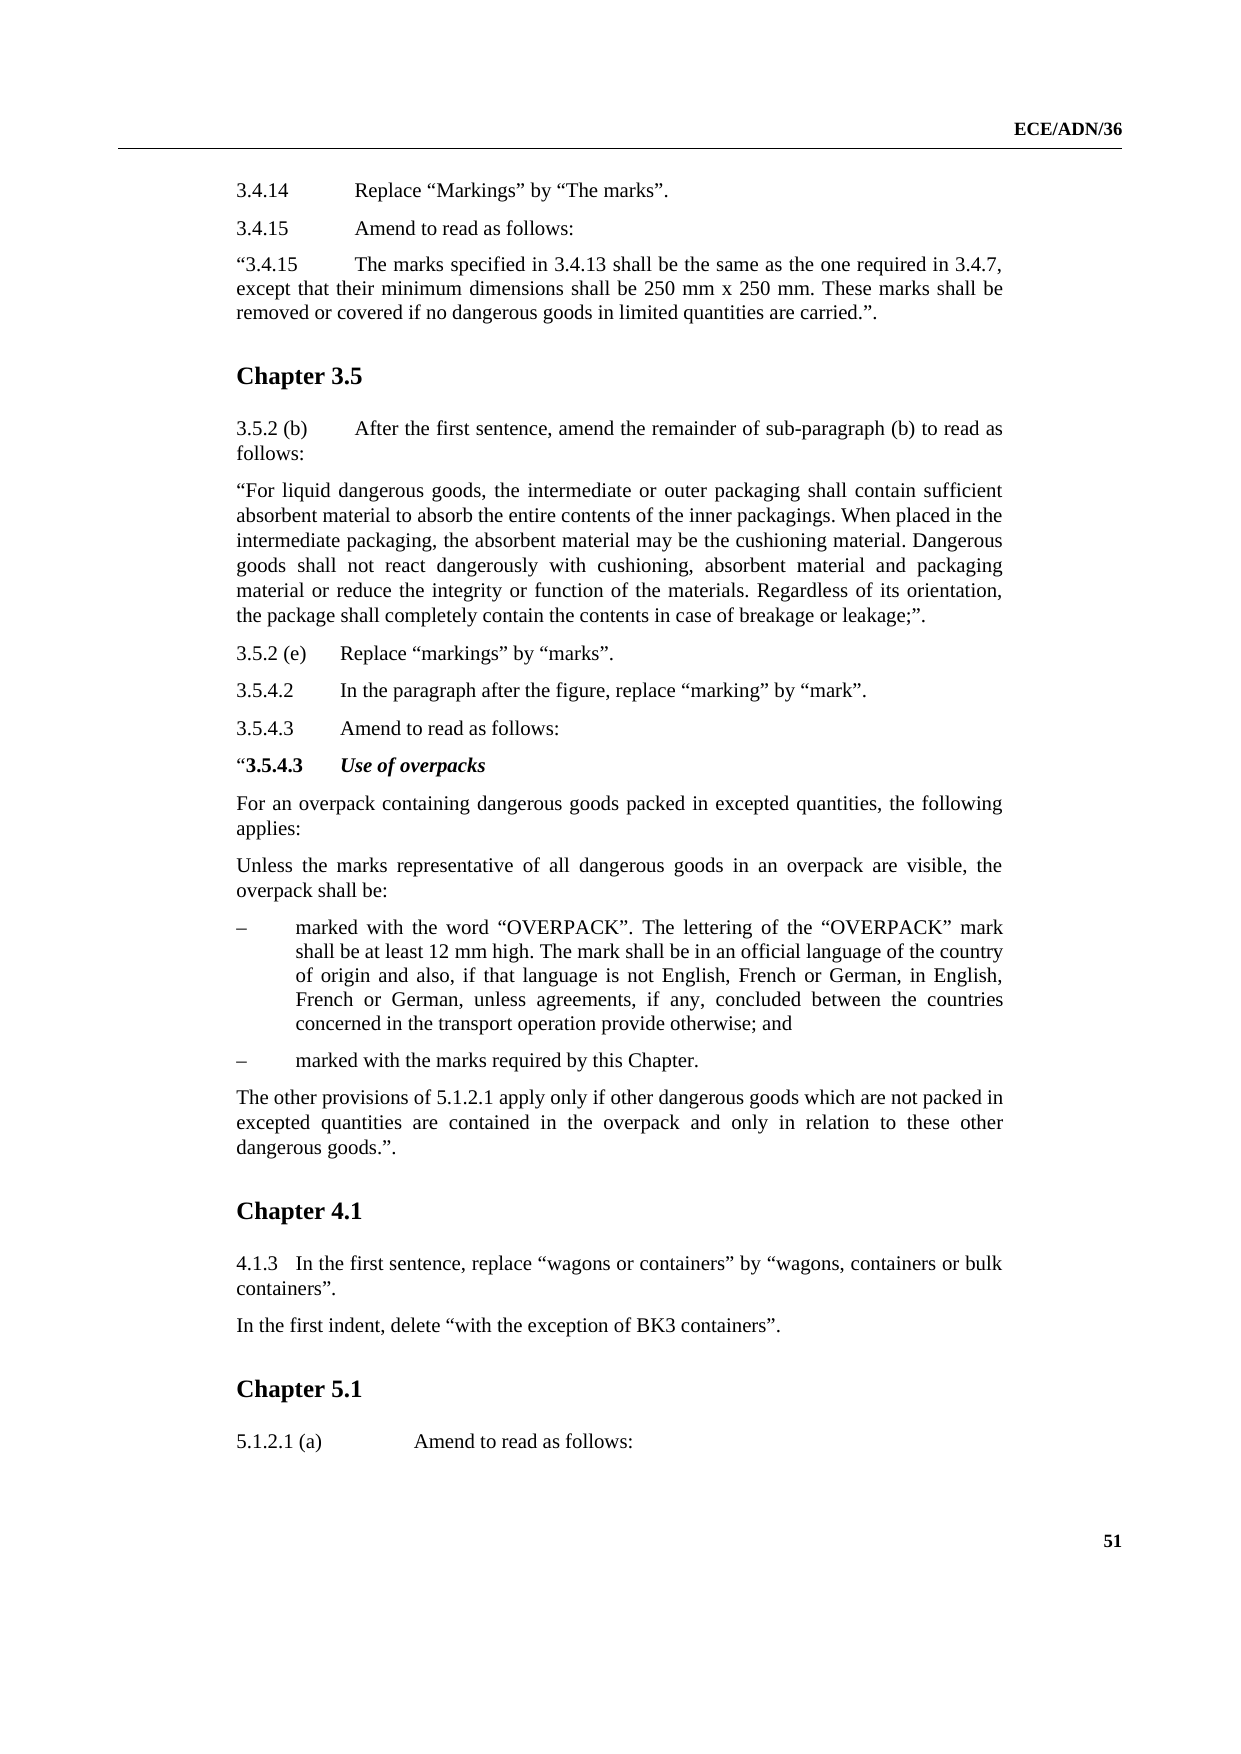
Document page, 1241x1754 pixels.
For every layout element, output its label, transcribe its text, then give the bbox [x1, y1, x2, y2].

text In the first indent, delete “with the exception of BK3 containers”. [236, 1312, 1004, 1337]
text 4.1.3 In the first sentence, replace “wagons or containers” by “wagons, containers or bulk containers”. [236, 1250, 1004, 1300]
text – marked with the word “OVERPACK”. The lettering of the “OVERPACK” mark shall be at least 12 mm high. The mark shall be in an official language of the country of origin and also, if that language is not English, French or German, in English, French or German, unless agreements, if any, concluded between the countries concerned in the transport operation provide otherwise; and [236, 915, 1004, 1035]
text 3.4.14 Replace “Markings” by “The marks”. [236, 177, 1004, 202]
text 5.1.2.1 (a) Amend to read as follows: [236, 1428, 1004, 1453]
text 3.4.15 Amend to read as follows: [236, 215, 1004, 240]
text – marked with the marks required by this Chapter. [236, 1048, 1004, 1072]
text Unless the marks representative of all dangerous goods in an overpack are visible, the overpack shall be: [236, 852, 1004, 902]
text Chapter 5.1 [118, 1375, 1004, 1403]
text Chapter 4.1 [118, 1197, 1004, 1225]
text “3.5.4.3 Use of overpacks [236, 752, 1004, 777]
text 3.5.4.3 Amend to read as follows: [236, 715, 1004, 740]
text The other provisions of 5.1.2.1 apply only if other dangerous goods which are not packed in excepted quantities are contained in the overpack and only in relation to these other dangerous goods.”. [236, 1084, 1004, 1159]
text 3.5.2 (e) Replace “markings” by “marks”. [236, 640, 1004, 665]
text Chapter 3.5 [118, 362, 1004, 390]
text “For liquid dangerous goods, the intermediate or outer packaging shall contain sufficient absorbent material to absorb the entire contents of the inner packagings. When placed in the intermediate packaging, the absorbent material may be the cushioning material. Dangerous goods shall not react dangerously with cushioning, absorbent material and packaging material or reduce the integrity or function of the materials. Regardless of its orientation, the package shall completely contain the contents in case of breakage or leakage;”. [236, 477, 1004, 627]
text For an overpack containing dangerous goods packed in excepted quantities, the following applies: [236, 790, 1004, 840]
text 3.5.4.2 In the paragraph after the figure, replace “marking” by “mark”. [236, 677, 1004, 702]
text “3.4.15 The marks specified in 3.4.13 shall be the same as the one required in 3.4.7, except that their minimum dimensions shall be 250 mm x 250 mm. These marks shall be removed or covered if no dangerous goods in limited quantities are carried.”. [236, 252, 1004, 324]
text 3.5.2 (b) After the first sentence, amend the remainder of sub-paragraph (b) to read as follows: [236, 415, 1004, 465]
